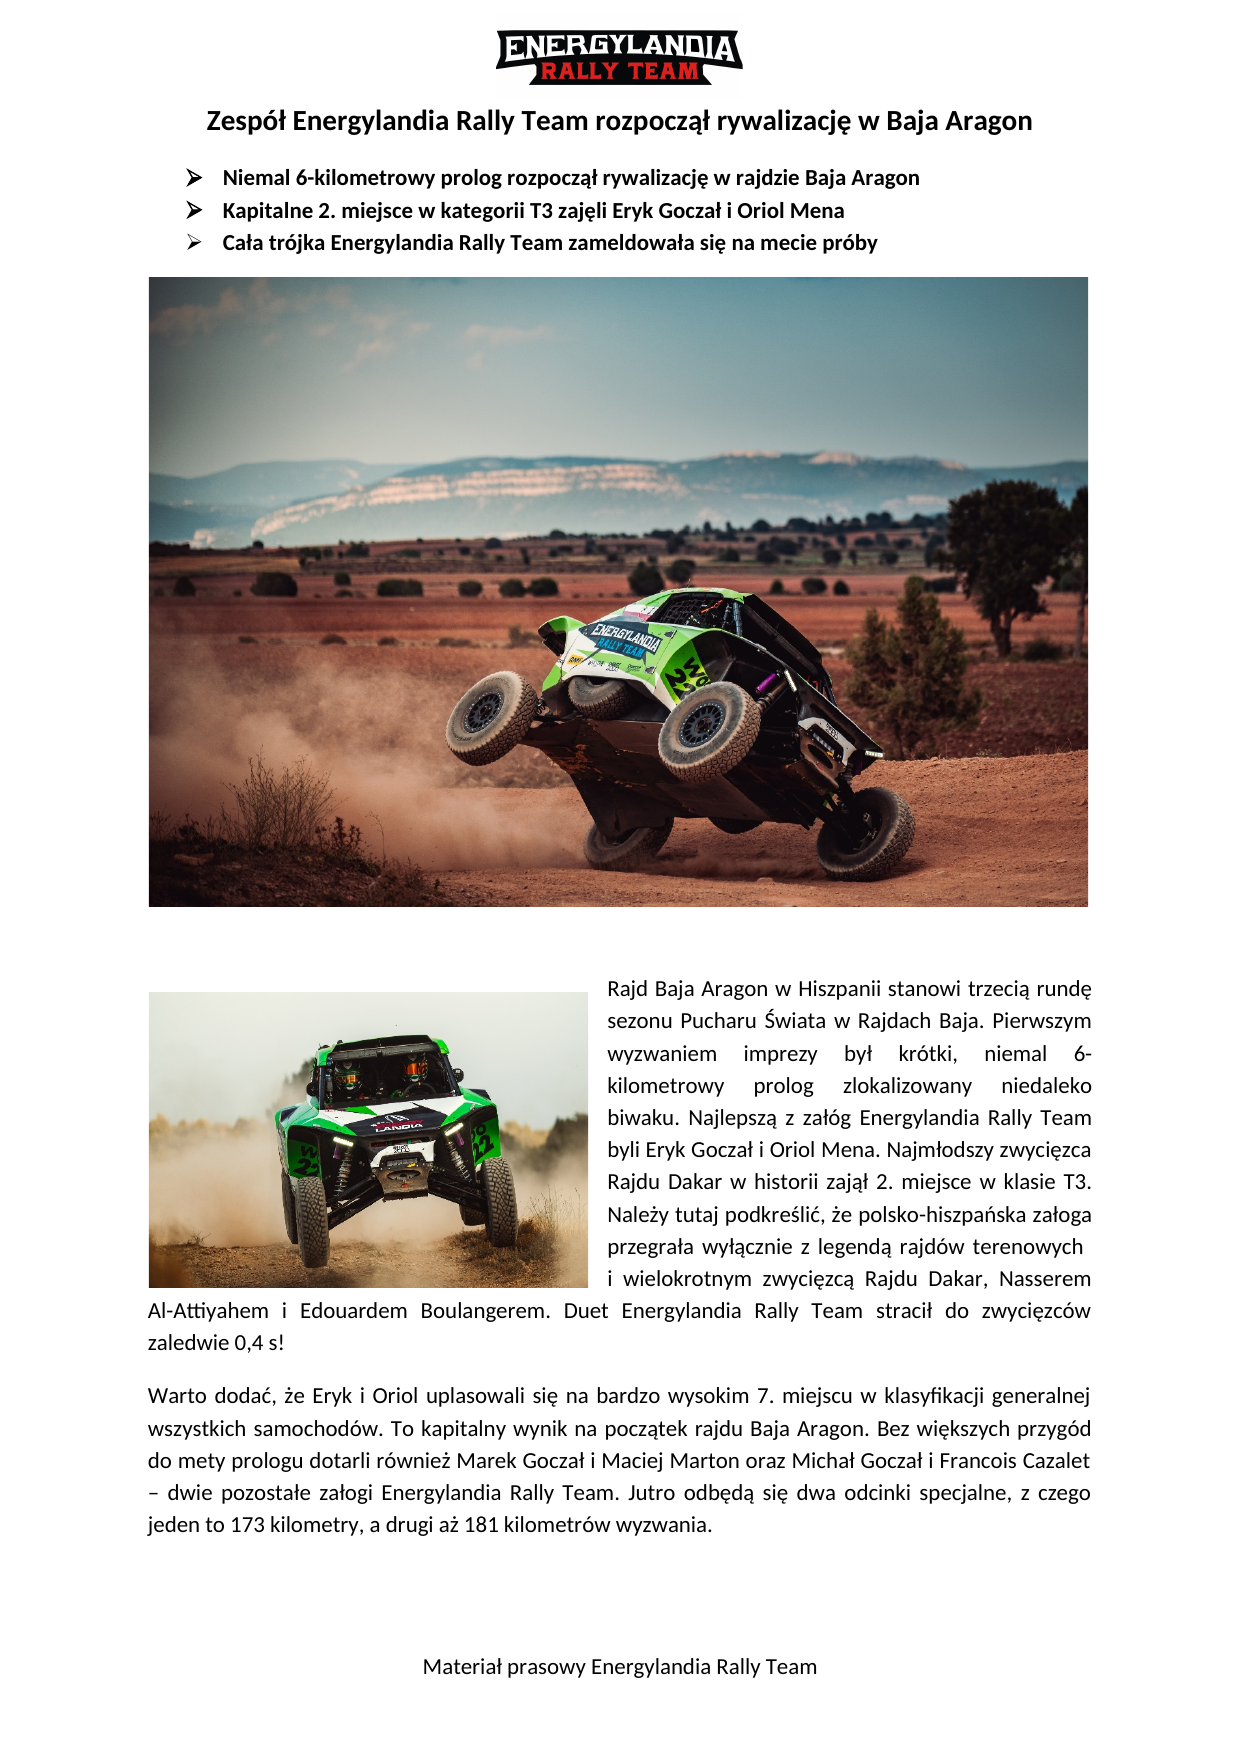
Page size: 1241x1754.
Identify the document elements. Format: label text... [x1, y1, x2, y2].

picture [495, 13, 743, 99]
picture [147, 992, 588, 1286]
list Niemal 6-kilometrowy prolog rozpoczął rywalizację w rajdzie Baja Aragon [185, 163, 1093, 192]
list Cała trójka Energylandia Rally Team zameldowała się na mecie próby [185, 228, 1093, 256]
picture [147, 277, 1088, 906]
list Kapitalne 2. miejsce w kategorii T3 zajęli Eryk Goczał i Oriol Mena [185, 196, 1093, 224]
text Zespół Energylandia Rally Team rozpoczął rywalizację w Baja Aragon [148, 102, 1093, 137]
text Warto dodać, że Eryk i Oriol uplasowali się na bardzo wysokim 7. miejscu w klasyfikacji generalnej wszystkich samochodów. To kapitalny wynik na początek rajdu Baja Aragon. Bez większych przygód do mety prologu dotarli również Marek Goczał i Maciej Marton oraz Michał Goczał i Francois Cazalet – dwie pozostałe załogi Energylandia Rally Team. Jutro odbędą się dwa odcinki specjalne, z czego jeden to 173 kilometry, a drugi aż 181 kilometrów wyzwania. [148, 1381, 1093, 1538]
